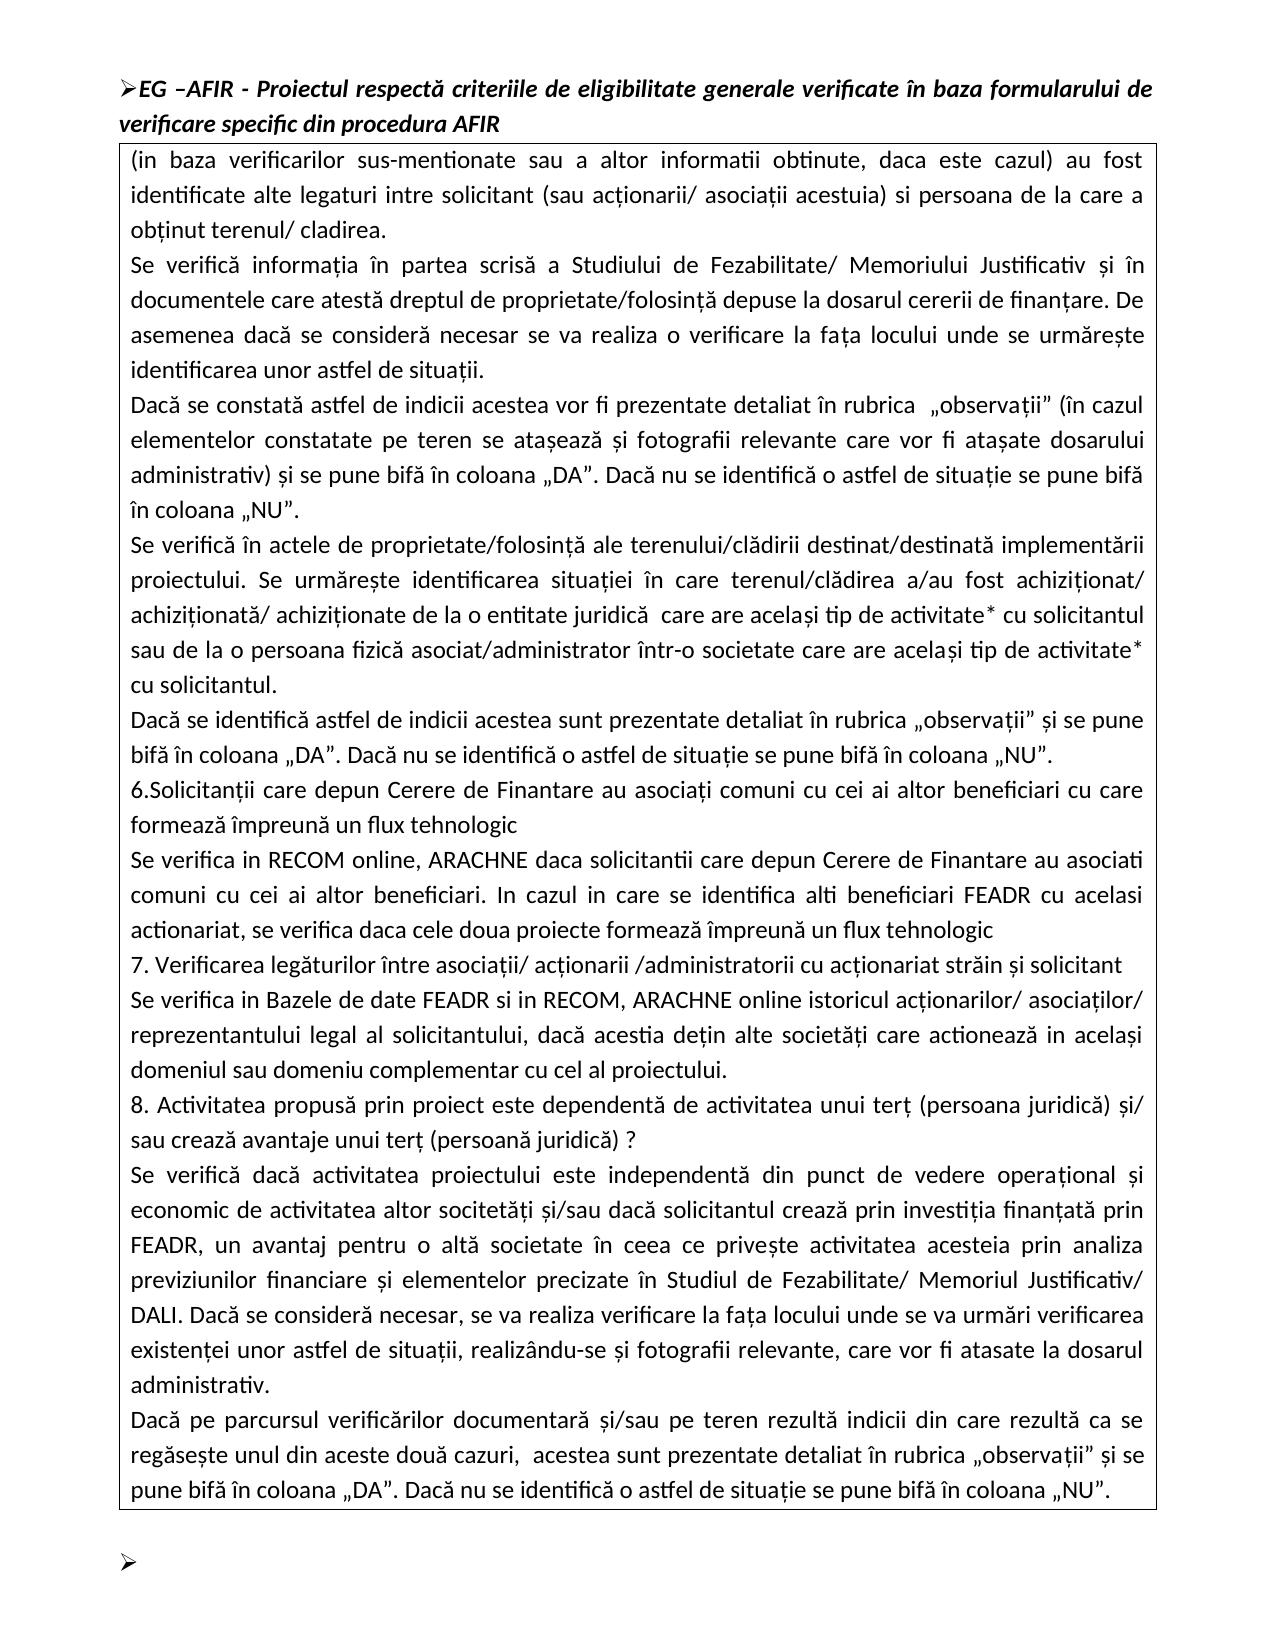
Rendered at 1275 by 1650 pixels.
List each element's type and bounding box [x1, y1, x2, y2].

table_cell [120, 144, 1156, 1509]
